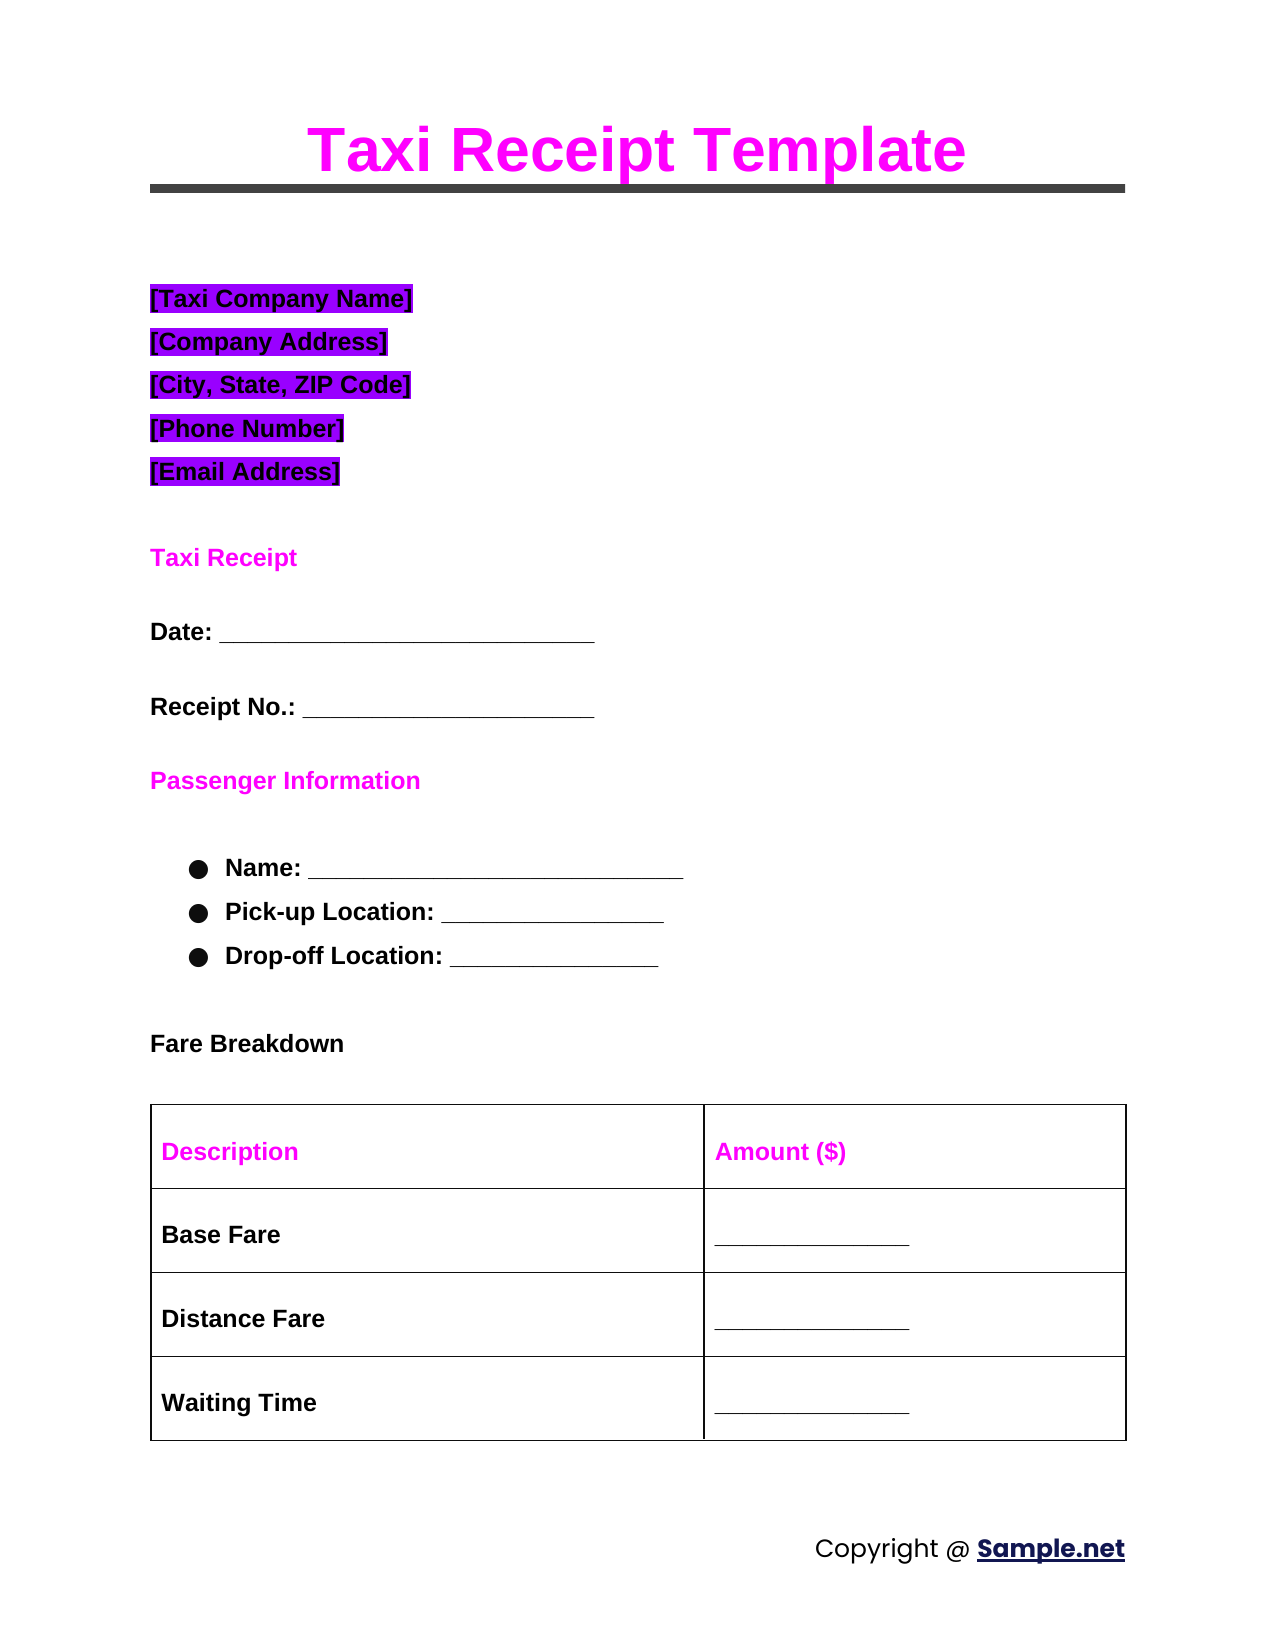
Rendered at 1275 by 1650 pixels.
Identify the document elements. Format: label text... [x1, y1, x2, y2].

list Name: ___________________________ [187, 853, 1125, 882]
title Taxi Receipt Template [150, 112, 1125, 184]
text Fare Breakdown [150, 1029, 1125, 1058]
table_cell ______________ [705, 1189, 1125, 1272]
text Receipt No.: _____________________ [150, 692, 1125, 721]
table_header Description [152, 1105, 703, 1188]
table_cell ______________ [705, 1357, 1125, 1439]
text Date: ___________________________ [150, 617, 1125, 646]
list Drop-off Location: _______________ [187, 941, 1125, 971]
text [Taxi Company Name] [Company Address] [City, State, ZIP Code] [Phone Number] [Email Address] Taxi Receipt [150, 284, 1125, 572]
table_cell Distance Fare [152, 1273, 703, 1356]
picture [150, 184, 1125, 193]
table_cell Base Fare [152, 1189, 703, 1272]
table_cell Waiting Time [152, 1357, 703, 1439]
table_cell ______________ [705, 1273, 1125, 1356]
table_header Amount ($) [705, 1105, 1125, 1188]
text Passenger Information [150, 766, 1125, 795]
list Pick-up Location: ________________ [187, 897, 1125, 927]
